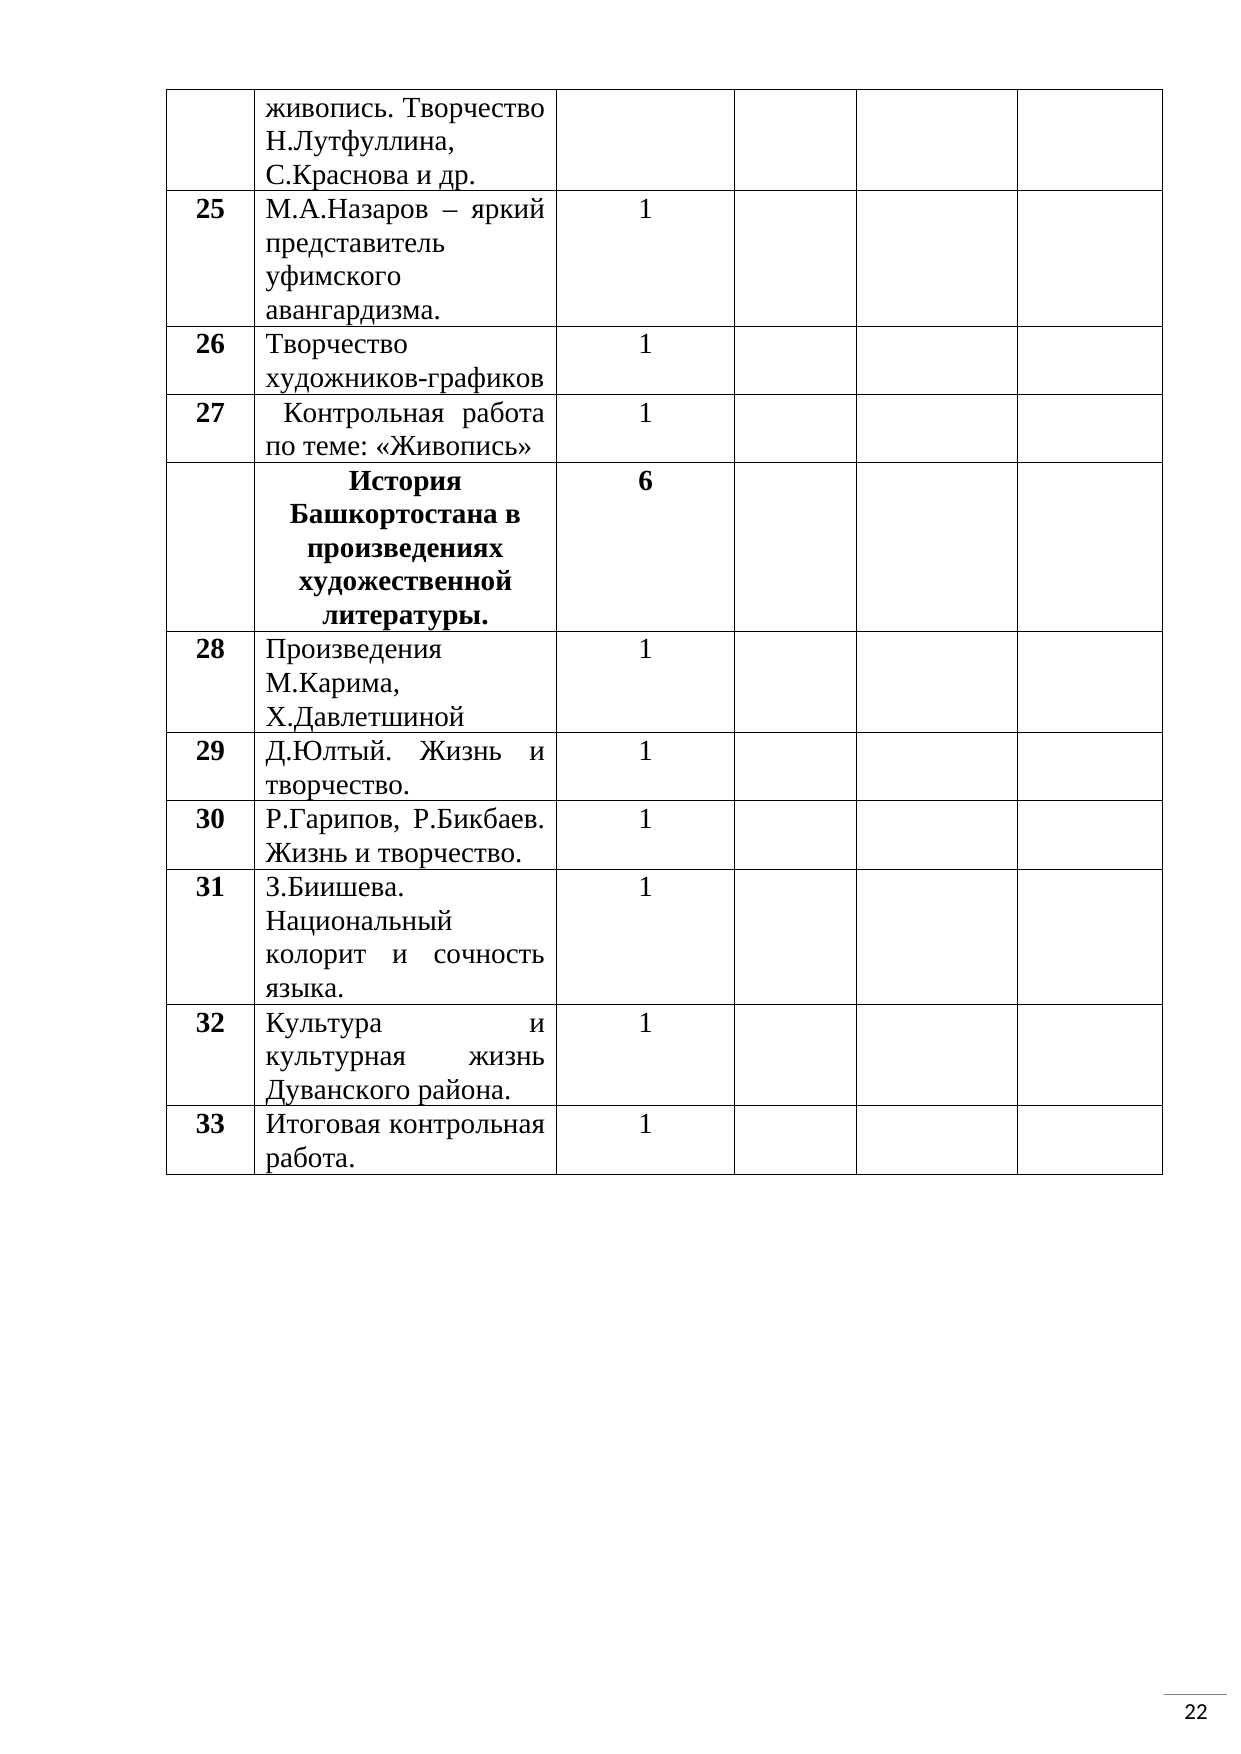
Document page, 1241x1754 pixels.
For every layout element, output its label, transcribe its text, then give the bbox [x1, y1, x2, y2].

table_cell [1018, 90, 1162, 190]
table_cell 28 [167, 632, 254, 732]
table_cell [857, 90, 1017, 190]
table_cell 25 [167, 191, 254, 326]
table_cell [735, 1106, 856, 1173]
table_cell 27 [167, 395, 254, 462]
table_cell 1 [557, 191, 734, 326]
table_cell 1 [557, 395, 734, 462]
table_cell [1018, 801, 1162, 868]
table_cell [1018, 395, 1162, 462]
table_cell 1 [557, 733, 734, 800]
table_cell 1 [557, 90, 734, 190]
table_cell [857, 463, 1017, 631]
table_cell [857, 870, 1017, 1004]
table_cell 24 [167, 90, 254, 190]
table_cell [1018, 191, 1162, 326]
table_cell [857, 327, 1017, 394]
table_cell Д.Юлтый. Жизнь и творчество. [255, 733, 556, 800]
table_cell [735, 90, 856, 190]
table_cell М.А.Назаров – яркий представитель уфимского авангардизма. [255, 191, 556, 326]
table_cell Контрольная работа по теме: «Живопись» [255, 395, 556, 462]
table_cell 1 [557, 632, 734, 732]
table_cell Итоговая контрольная работа. [255, 1106, 556, 1173]
table_cell [1018, 733, 1162, 800]
table_cell 30 [167, 801, 254, 868]
table_cell 33 [167, 1106, 254, 1173]
table_cell История Башкортостана в произведениях художественной литературы. [255, 463, 556, 631]
table_cell 26 [167, 327, 254, 394]
table_cell [857, 1106, 1017, 1173]
table_cell [857, 191, 1017, 326]
table_cell [735, 733, 856, 800]
table_cell [735, 191, 856, 326]
table_cell [1018, 463, 1162, 631]
table_cell [1018, 632, 1162, 732]
table_cell [1018, 1005, 1162, 1105]
table_cell Культура и культурная жизнь Дуванского района. [255, 1005, 556, 1105]
table_cell [735, 395, 856, 462]
table_cell [1018, 327, 1162, 394]
table_cell 32 [167, 1005, 254, 1105]
table_cell [857, 733, 1017, 800]
table_cell [857, 395, 1017, 462]
table_cell [1018, 1106, 1162, 1173]
table_cell [857, 1005, 1017, 1105]
table_cell 6 [557, 463, 734, 631]
table_cell 1 [557, 870, 734, 1004]
table_cell 1 [557, 1005, 734, 1105]
table_cell [735, 870, 856, 1004]
table_cell 1 [557, 327, 734, 394]
table_cell Творчество художников-графиков [255, 327, 556, 394]
table_cell [735, 1005, 856, 1105]
table_cell Произведения М.Карима, Х.Давлетшиной [255, 632, 556, 732]
table_cell [857, 801, 1017, 868]
table_cell 1 [557, 801, 734, 868]
table_cell [1018, 870, 1162, 1004]
table_cell [735, 801, 856, 868]
table_cell [857, 632, 1017, 732]
table_cell 1 [557, 1106, 734, 1173]
table_cell 29 [167, 733, 254, 800]
table_cell 31 [167, 870, 254, 1004]
table_cell [167, 463, 254, 631]
table_cell [735, 327, 856, 394]
table_cell [735, 632, 856, 732]
table_cell З.Биишева. Национальный колорит и сочность языка. [255, 870, 556, 1004]
table_cell Р.Гарипов, Р.Бикбаев. Жизнь и творчество. [255, 801, 556, 868]
table_cell [735, 463, 856, 631]
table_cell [255, 90, 556, 190]
